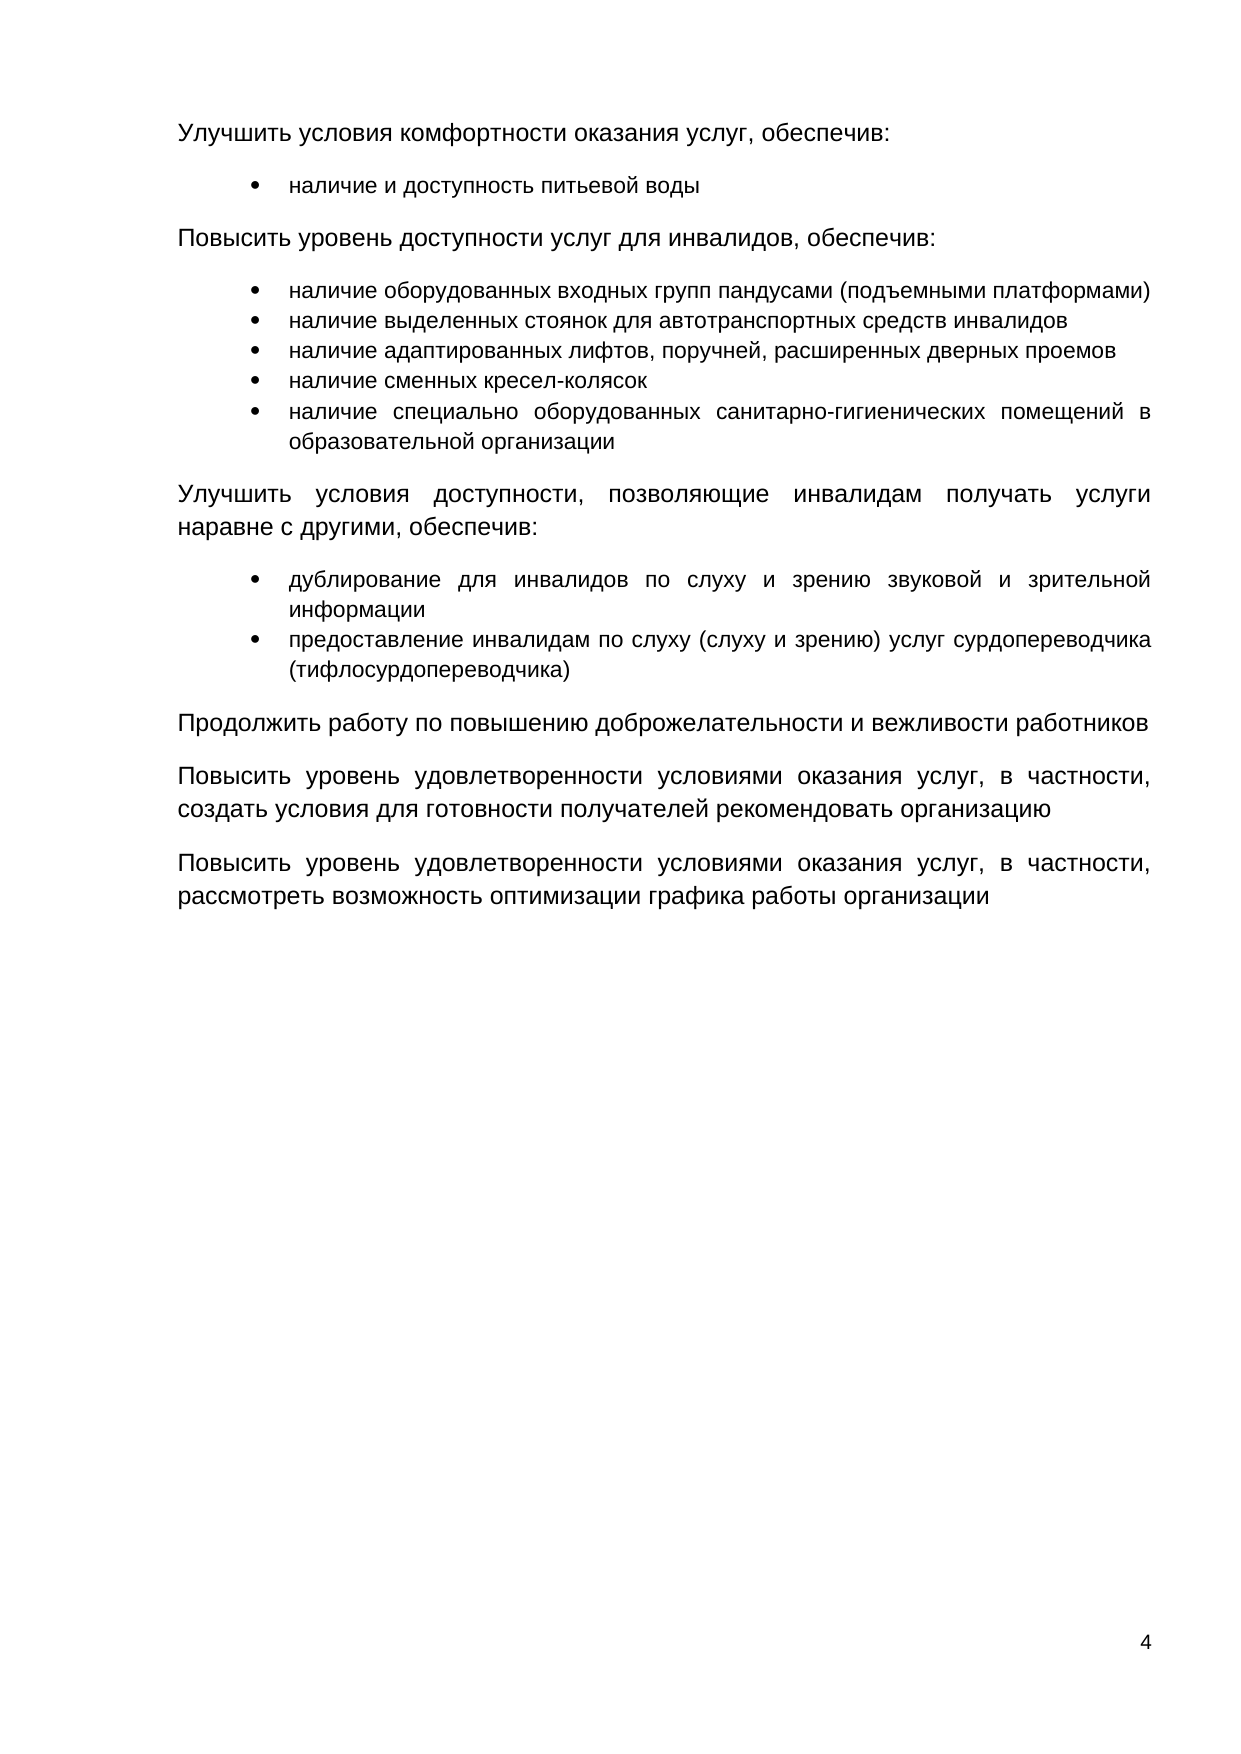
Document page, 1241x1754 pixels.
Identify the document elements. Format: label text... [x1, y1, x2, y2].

list наличие выделенных стоянок для автотранспортных средств инвалидов [251, 307, 1152, 333]
list наличие сменных кресел-колясок [251, 367, 1152, 394]
list дублирование для инвалидов по слуху и зрению звуковой и зрительной информации [251, 566, 1152, 622]
list наличие оборудованных входных групп пандусами (подъемными платформами) [251, 277, 1152, 303]
list наличие адаптированных лифтов, поручней, расширенных дверных проемов [251, 337, 1152, 364]
list предоставление инвалидам по слуху (слуху и зрению) услуг сурдопереводчика (тифлосурдопереводчика) [251, 626, 1152, 683]
list наличие и доступность питьевой воды [251, 172, 1152, 198]
list наличие специально оборудованных санитарно-гигиенических помещений в образовательной организации [251, 398, 1152, 454]
text Повысить уровень удовлетворенности условиями оказания услуг, в частности, рассмотреть возможность оптимизации графика работы организации [177, 848, 1152, 910]
text Улучшить условия доступности, позволяющие инвалидам получать услуги наравне с другими, обеспечив: [177, 479, 1152, 541]
text Повысить уровень удовлетворенности условиями оказания услуг, в частности, создать условия для готовности получателей рекомендовать организацию [177, 761, 1152, 823]
text Улучшить условия комфортности оказания услуг, обеспечив: [177, 118, 1152, 147]
text Продолжить работу по повышению доброжелательности и вежливости работников [177, 707, 1152, 736]
text Повысить уровень доступности услуг для инвалидов, обеспечив: [177, 223, 1152, 252]
